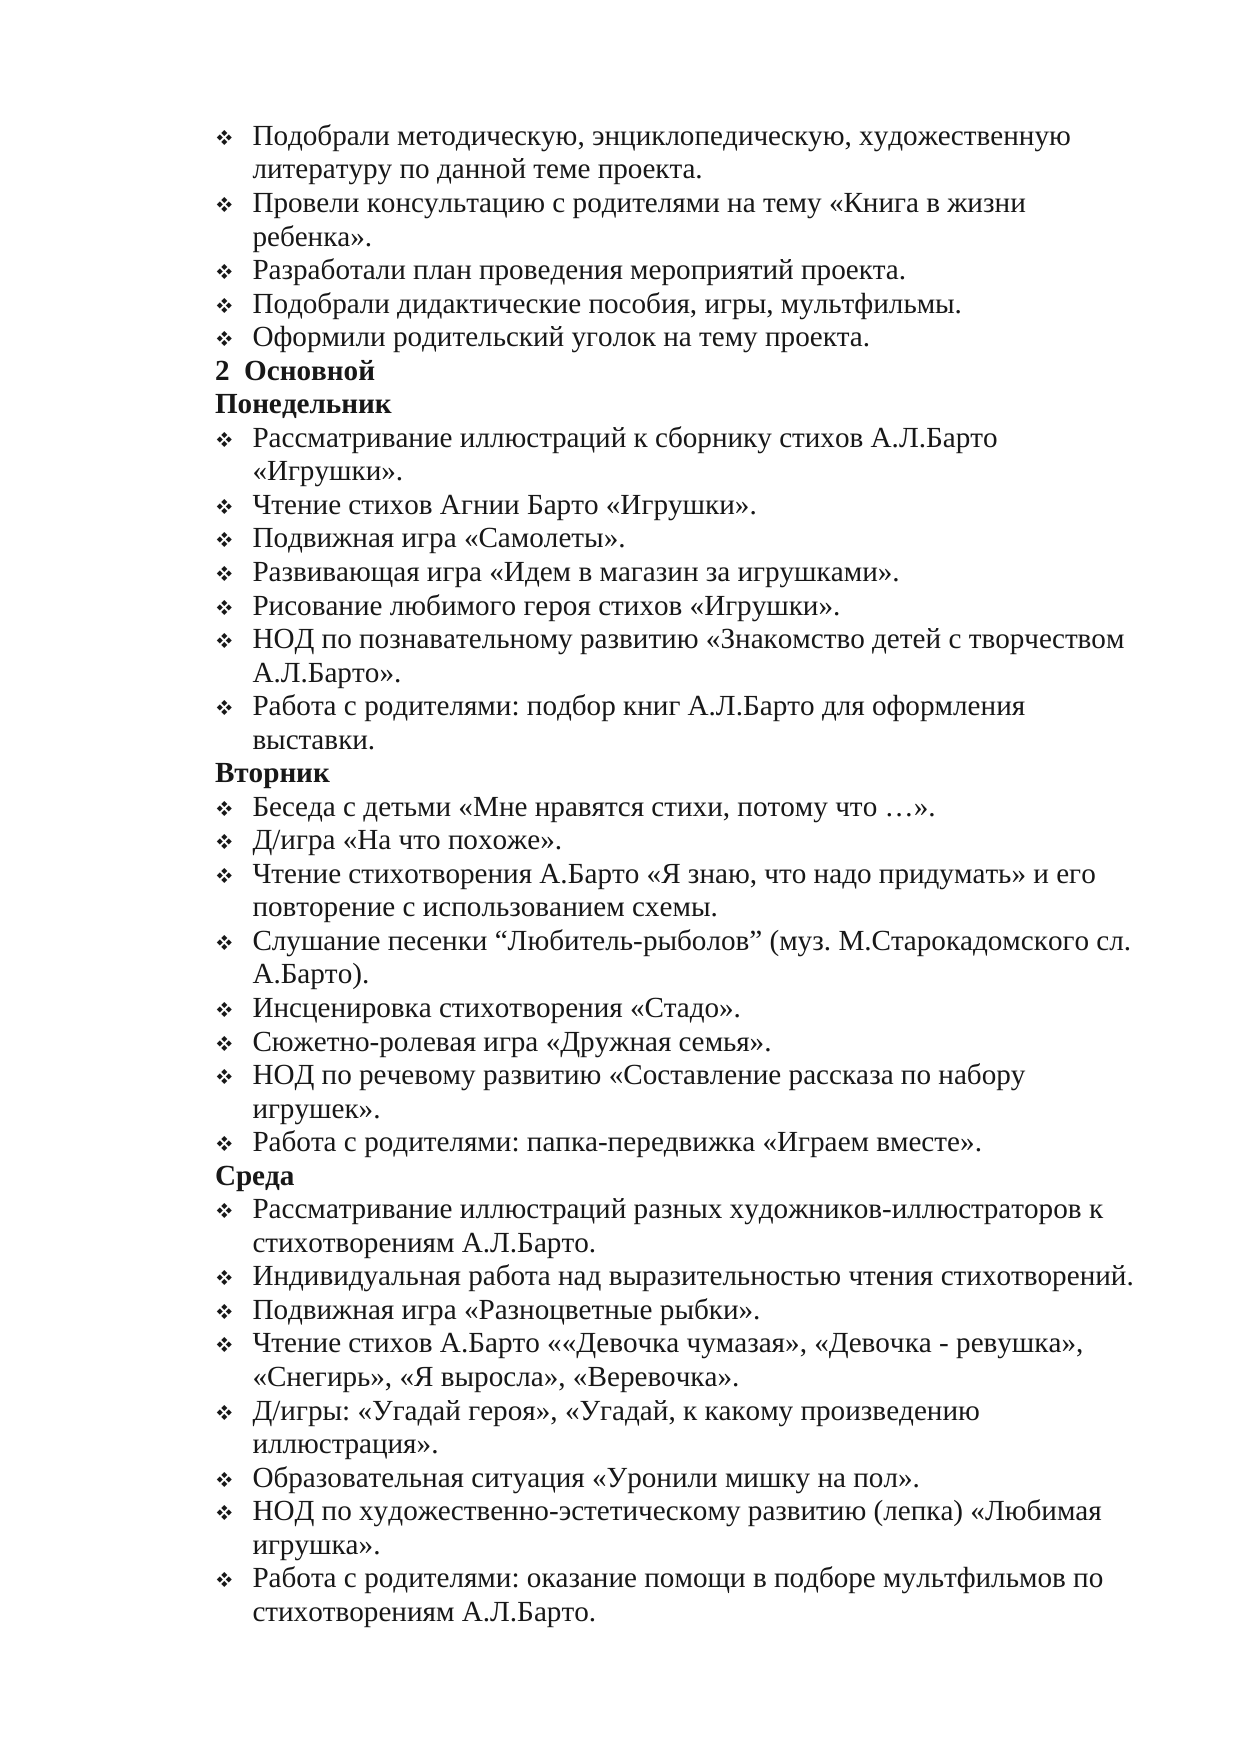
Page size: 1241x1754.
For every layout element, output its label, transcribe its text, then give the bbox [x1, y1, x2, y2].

list Сюжетно-ролевая игра «Дружная семья». [215, 1024, 1152, 1057]
list Беседа с детьми «Мне нравятся стихи, потому что …». [215, 789, 1152, 822]
text Понедельник [215, 386, 1152, 420]
text Среда [215, 1158, 1152, 1191]
list Индивидуальная работа над выразительностью чтения стихотворений. [215, 1258, 1152, 1292]
list Рисование любимого героя стихов «Игрушки». [215, 588, 1152, 621]
list Чтение стихотворения А.Барто «Я знаю, что надо придумать» и его повторение с использованием схемы. [215, 856, 1152, 923]
list Оформили родительский уголок на тему проекта. [215, 319, 1152, 353]
list Д/игра «На что похоже». [215, 822, 1152, 856]
list Чтение стихов А.Барто ««Девочка чумазая», «Девочка - ревушка», «Снегирь», «Я выросла», «Веревочка». [215, 1326, 1152, 1393]
list Чтение стихов Агнии Барто «Игрушки». [215, 487, 1152, 521]
list Провели консультацию с родителями на тему «Книга в жизни ребенка». [215, 185, 1152, 252]
list Рассматривание иллюстраций разных художников-иллюстраторов к стихотворениям А.Л.Барто. [215, 1191, 1152, 1258]
list НОД по художественно-эстетическому развитию (лепка) «Любимая игрушка». [215, 1493, 1152, 1560]
list Подобрали методическую, энциклопедическую, художественную литературу по данной теме проекта. [215, 118, 1152, 185]
list Подвижная игра «Разноцветные рыбки». [215, 1292, 1152, 1326]
list Подвижная игра «Самолеты». [215, 521, 1152, 554]
list Развивающая игра «Идем в магазин за игрушками». [215, 554, 1152, 588]
list Образовательная ситуация «Уронили мишку на пол». [215, 1460, 1152, 1493]
list Подобрали дидактические пособия, игры, мультфильмы. [215, 286, 1152, 319]
text Вторник [215, 755, 1152, 789]
list Разработали план проведения мероприятий проекта. [215, 252, 1152, 286]
list НОД по познавательному развитию «Знакомство детей с творчеством А.Л.Барто». [215, 621, 1152, 688]
list Работа с родителями: оказание помощи в подборе мультфильмов по стихотворениям А.Л.Барто. [215, 1560, 1152, 1627]
list НОД по речевому развитию «Составление рассказа по набору игрушек». [215, 1057, 1152, 1124]
text 2 Основной [215, 353, 1152, 386]
list Работа с родителями: подбор книг А.Л.Барто для оформления выставки. [215, 688, 1152, 755]
list Работа с родителями: папка-передвижка «Играем вместе». [215, 1124, 1152, 1158]
list Инсценировка стихотворения «Стадо». [215, 990, 1152, 1024]
list Слушание песенки “Любитель-рыболов” (муз. М.Старокадомского сл. А.Барто). [215, 923, 1152, 990]
list Рассматривание иллюстраций к сборнику стихов А.Л.Барто «Игрушки». [215, 420, 1152, 487]
list Д/игры: «Угадай героя», «Угадай, к какому произведению иллюстрация». [215, 1393, 1152, 1460]
